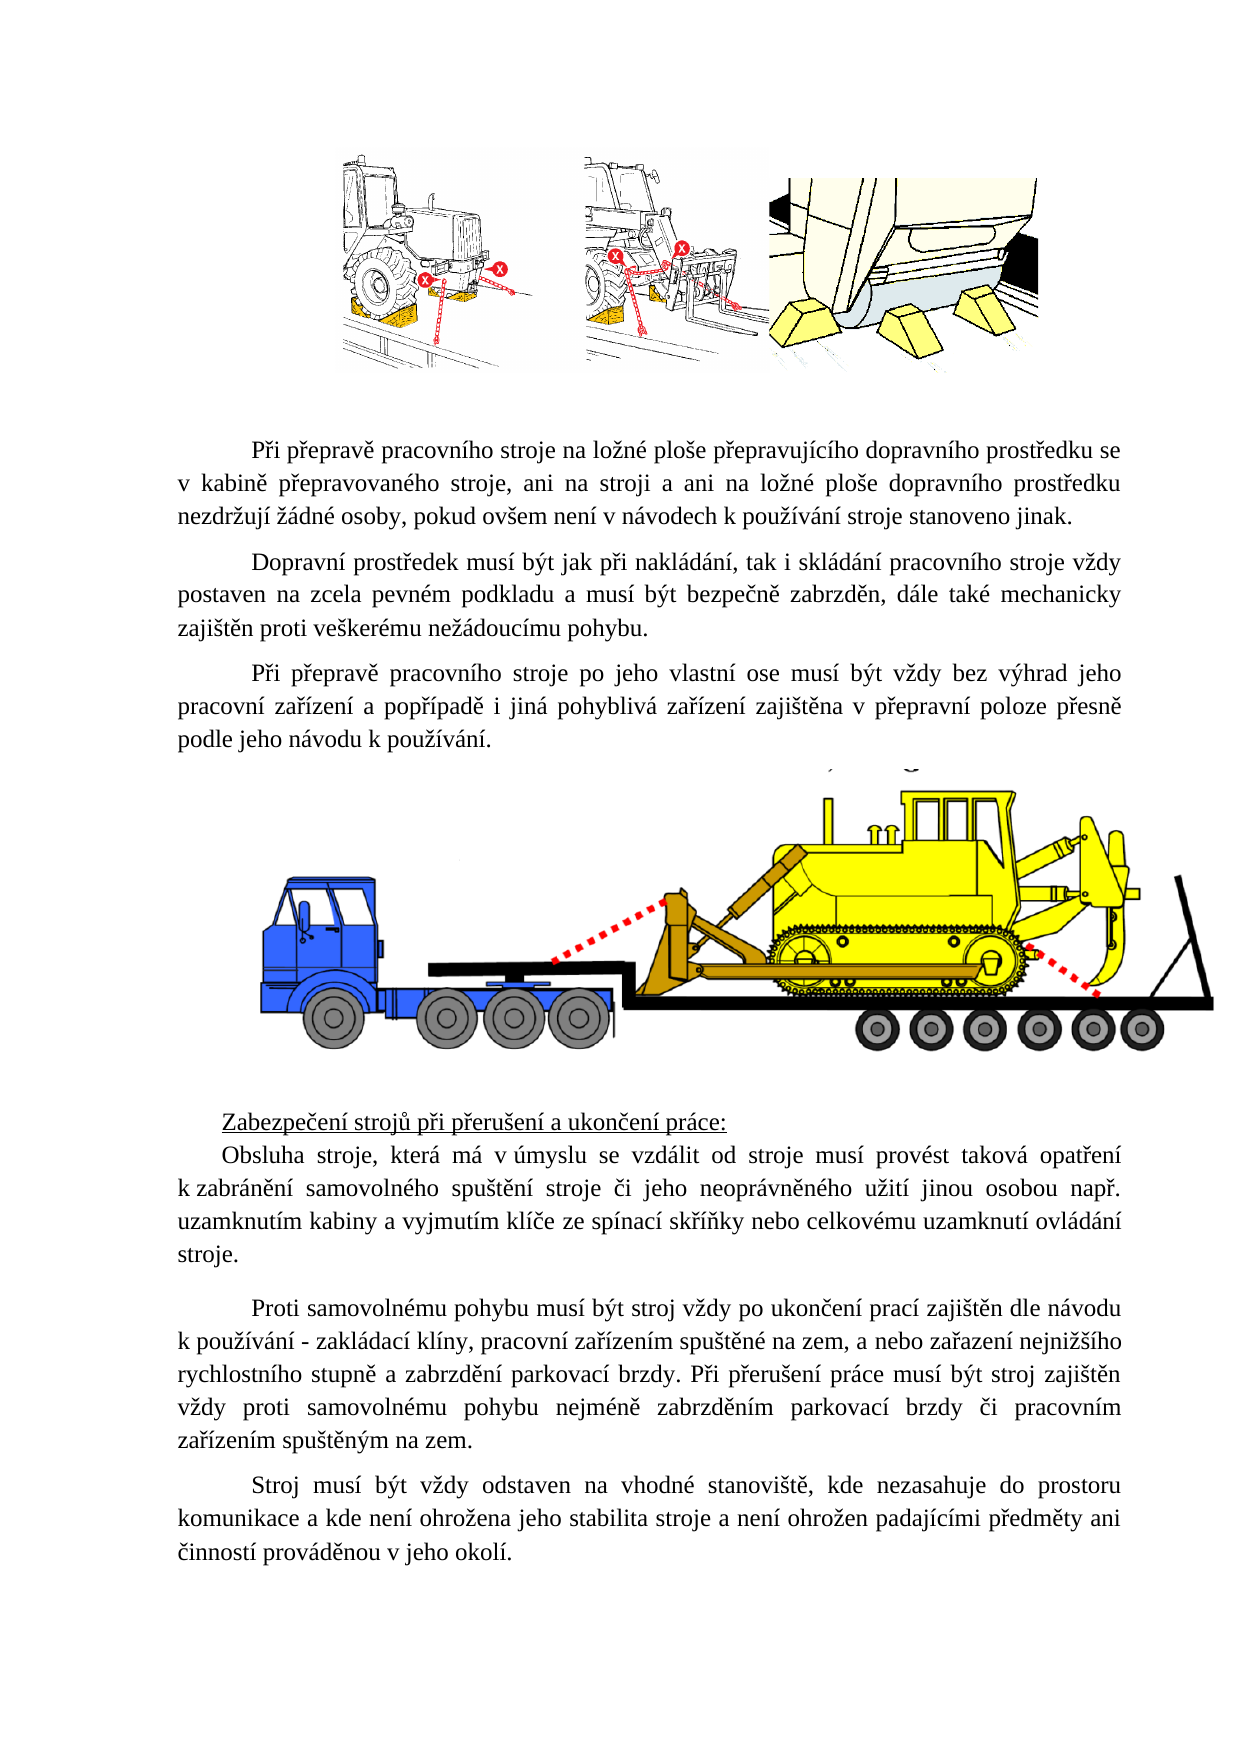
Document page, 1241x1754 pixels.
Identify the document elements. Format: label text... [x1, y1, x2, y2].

text Dopravní prostředek musí být jak při nakládání, tak i skládání pracovního stroje vždy postaven na zcela pevném podkladu a musí být bezpečně zabrzděn, dále také mechanicky zajištěn proti veškerému nežádoucímu pohybu. [177, 547, 1122, 641]
list Obsluha stroje, která má v úmyslu se vzdálit od stroje musí provést taková opatření k zabránění samovolného spuštění stroje či jeho neoprávněného užití jinou osobou např. uzamknutím kabiny a vyjmutím klíče ze spínací skříňky nebo celkovému uzamknutí ovládání stroje. [177, 1140, 1122, 1268]
list Zabezpečení strojů při přerušení a ukončení práce: [177, 1107, 1122, 1136]
text Při přepravě pracovního stroje po jeho vlastní ose musí být vždy bez výhrad jeho pracovní zařízení a popřípadě i jiná pohyblivá zařízení zajištěna v přepravní poloze přesně podle jeho návodu k používání. [177, 658, 1122, 753]
text Stroj musí být vždy odstaven na vhodné stanoviště, kde nezasahuje do prostoru komunikace a kde není ohrožena jeho stabilita stroje a není ohrožen padajícími předměty ani činností prováděnou v jeho okolí. [177, 1471, 1122, 1565]
text Proti samovolnému pohybu musí být stroj vždy po ukončení prací zajištěn dle návodu k používání - zakládací klíny, pracovní zařízením spuštěné na zem, a nebo zařazení nejnižšího rychlostního stupně a zabrzdění parkovací brzdy. Při přerušení práce musí být stroj zajištěn vždy proti samovolnému pohybu nejméně zabrzděním parkovací brzdy či pracovním zařízením spuštěným na zem. [177, 1293, 1122, 1454]
picture [251, 769, 1220, 1058]
text Při přepravě pracovního stroje na ložné ploše přepravujícího dopravního prostředku se v kabině přepravovaného stroje, ani na stroji a ani na ložné ploše dopravního prostředku nezdržují žádné osoby, pokud ovšem není v návodech k používání stroje stanoveno jinak. [177, 435, 1122, 530]
picture [335, 147, 1039, 373]
